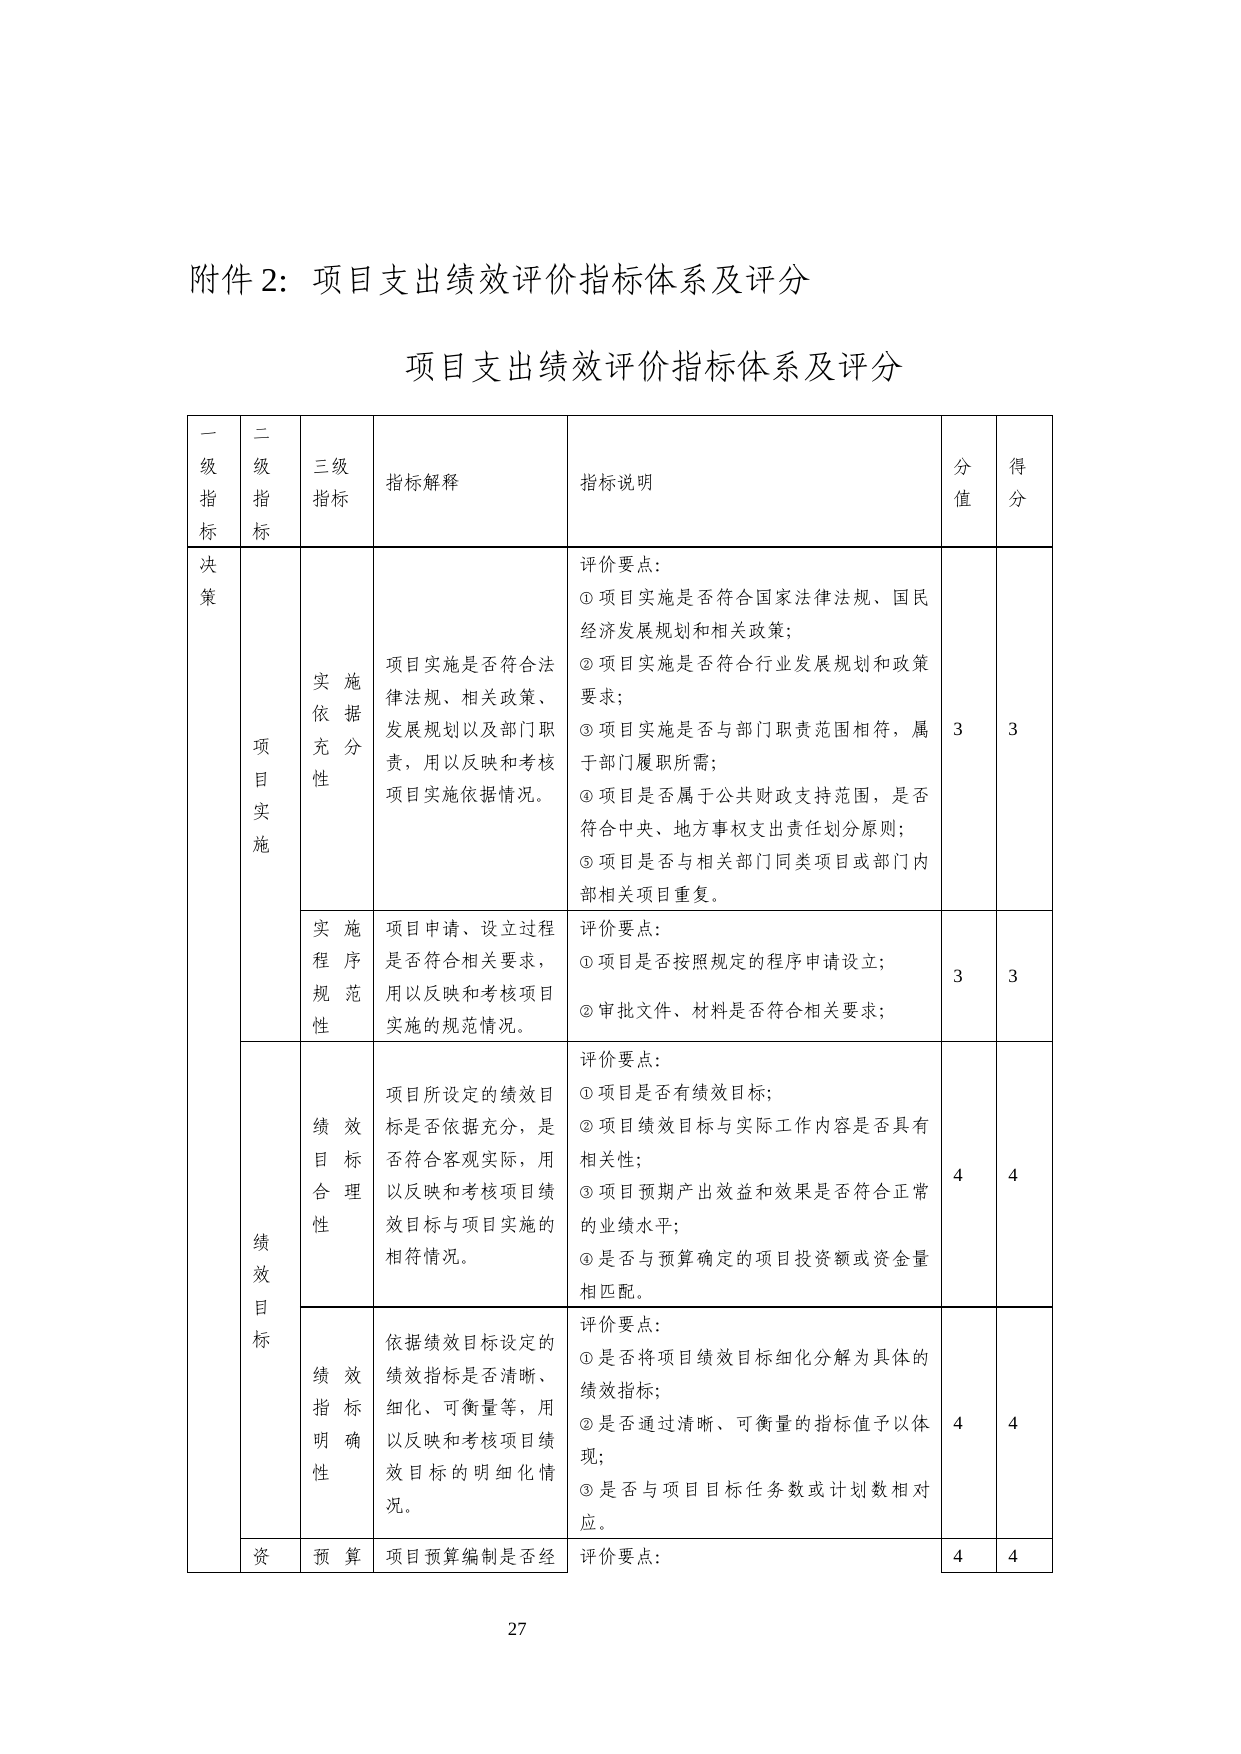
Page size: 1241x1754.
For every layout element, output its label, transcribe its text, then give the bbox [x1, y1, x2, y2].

table_cell 绩效目标 [241, 1042, 300, 1538]
table_cell 评价要点： [568, 1042, 941, 1075]
table_cell 4 [997, 1042, 1052, 1306]
table_cell ①是否将项目绩效目标细化分解为具体的绩效指标； [568, 1340, 941, 1406]
table_cell ⑤项目是否与相关部门同类项目或部门内部相关项目重复。 [568, 844, 941, 910]
table_cell ③项目实施是否与部门职责范围相符，属于部门履职所需； [568, 712, 941, 778]
text 附件2：项目支出绩效评价指标体系及评分 [187, 246, 1053, 311]
table_cell 3 [997, 911, 1052, 1041]
table_cell 绩效指标明确性 [301, 1308, 373, 1538]
table_cell 4 [942, 1042, 996, 1306]
table_cell 项目实施 [241, 548, 300, 1041]
table_cell ①项目是否按照规定的程序申请设立； [568, 944, 941, 977]
table_cell 评价要点： [568, 1539, 941, 1572]
table_cell 评价要点： [568, 1308, 941, 1340]
table_cell 评价要点： [568, 548, 941, 580]
table_cell ②是否通过清晰、可衡量的指标值予以体现； [568, 1406, 941, 1472]
table_cell ②审批文件、材料是否符合相关要求； [568, 977, 941, 1041]
table_cell 4 [997, 1308, 1052, 1538]
table_cell 项目所设定的绩效目标是否依据充分，是否符合客观实际，用以反映和考核项目绩效目标与项目实施的相符情况。 [374, 1042, 567, 1306]
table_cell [374, 1539, 567, 1572]
table_cell ①项目实施是否符合国家法律法规、国民经济发展规划和相关政策； [568, 580, 941, 646]
table_cell 依据绩效目标设定的绩效指标是否清晰、细化、可衡量等，用以反映和考核项目绩效目标的明细化情况。 [374, 1308, 567, 1538]
table_cell 资金投入 [241, 1539, 300, 1572]
table_cell ④是否与预算确定的项目投资额或资金量相匹配。 [568, 1240, 941, 1306]
table_cell ③是否与项目目标任务数或计划数相对应。 [568, 1472, 941, 1538]
table_cell 实施程序规范性 [301, 911, 373, 1041]
table_cell 项目实施是否符合法律法规、相关政策、发展规划以及部门职责，用以反映和考核项目实施依据情况。 [374, 548, 567, 910]
table_cell 决策 [188, 548, 240, 1572]
table_cell 3 [997, 548, 1052, 910]
table_cell 4 [997, 1539, 1052, 1572]
table_header 三级 指标 [301, 416, 373, 546]
table_cell 3 [942, 911, 996, 1041]
table_cell ②项目绩效目标与实际工作内容是否具有相关性； [568, 1108, 941, 1174]
table_header 指标说明 [568, 416, 941, 546]
table_cell 4 [942, 1308, 996, 1538]
table_cell ①项目是否有绩效目标； [568, 1075, 941, 1108]
table_header 二级指标 [241, 416, 300, 546]
table_header 指标解释 [374, 416, 567, 546]
table_cell ②项目实施是否符合行业发展规划和政策要求； [568, 646, 941, 712]
table_cell 项目申请、设立过程是否符合相关要求，用以反映和考核项目实施的规范情况。 [374, 911, 567, 1041]
table_cell 绩效目标合理性 [301, 1042, 373, 1306]
table_header 一级 指标 [188, 416, 240, 546]
table_cell 实施依据充分性 [301, 548, 373, 910]
table_cell 3 [942, 548, 996, 910]
text 项目支出绩效评价指标体系及评分 [187, 331, 1053, 396]
table_cell 评价要点： [568, 911, 941, 944]
table_cell ④项目是否属于公共财政支持范围，是否符合中央、地方事权支出责任划分原则； [568, 778, 941, 844]
table_header 分值 [942, 416, 996, 546]
table_header 得分 [997, 416, 1052, 546]
table_cell 预算编制科学性 [301, 1539, 373, 1572]
table_cell ③项目预期产出效益和效果是否符合正常的业绩水平； [568, 1174, 941, 1240]
table_cell 4 [942, 1539, 996, 1572]
